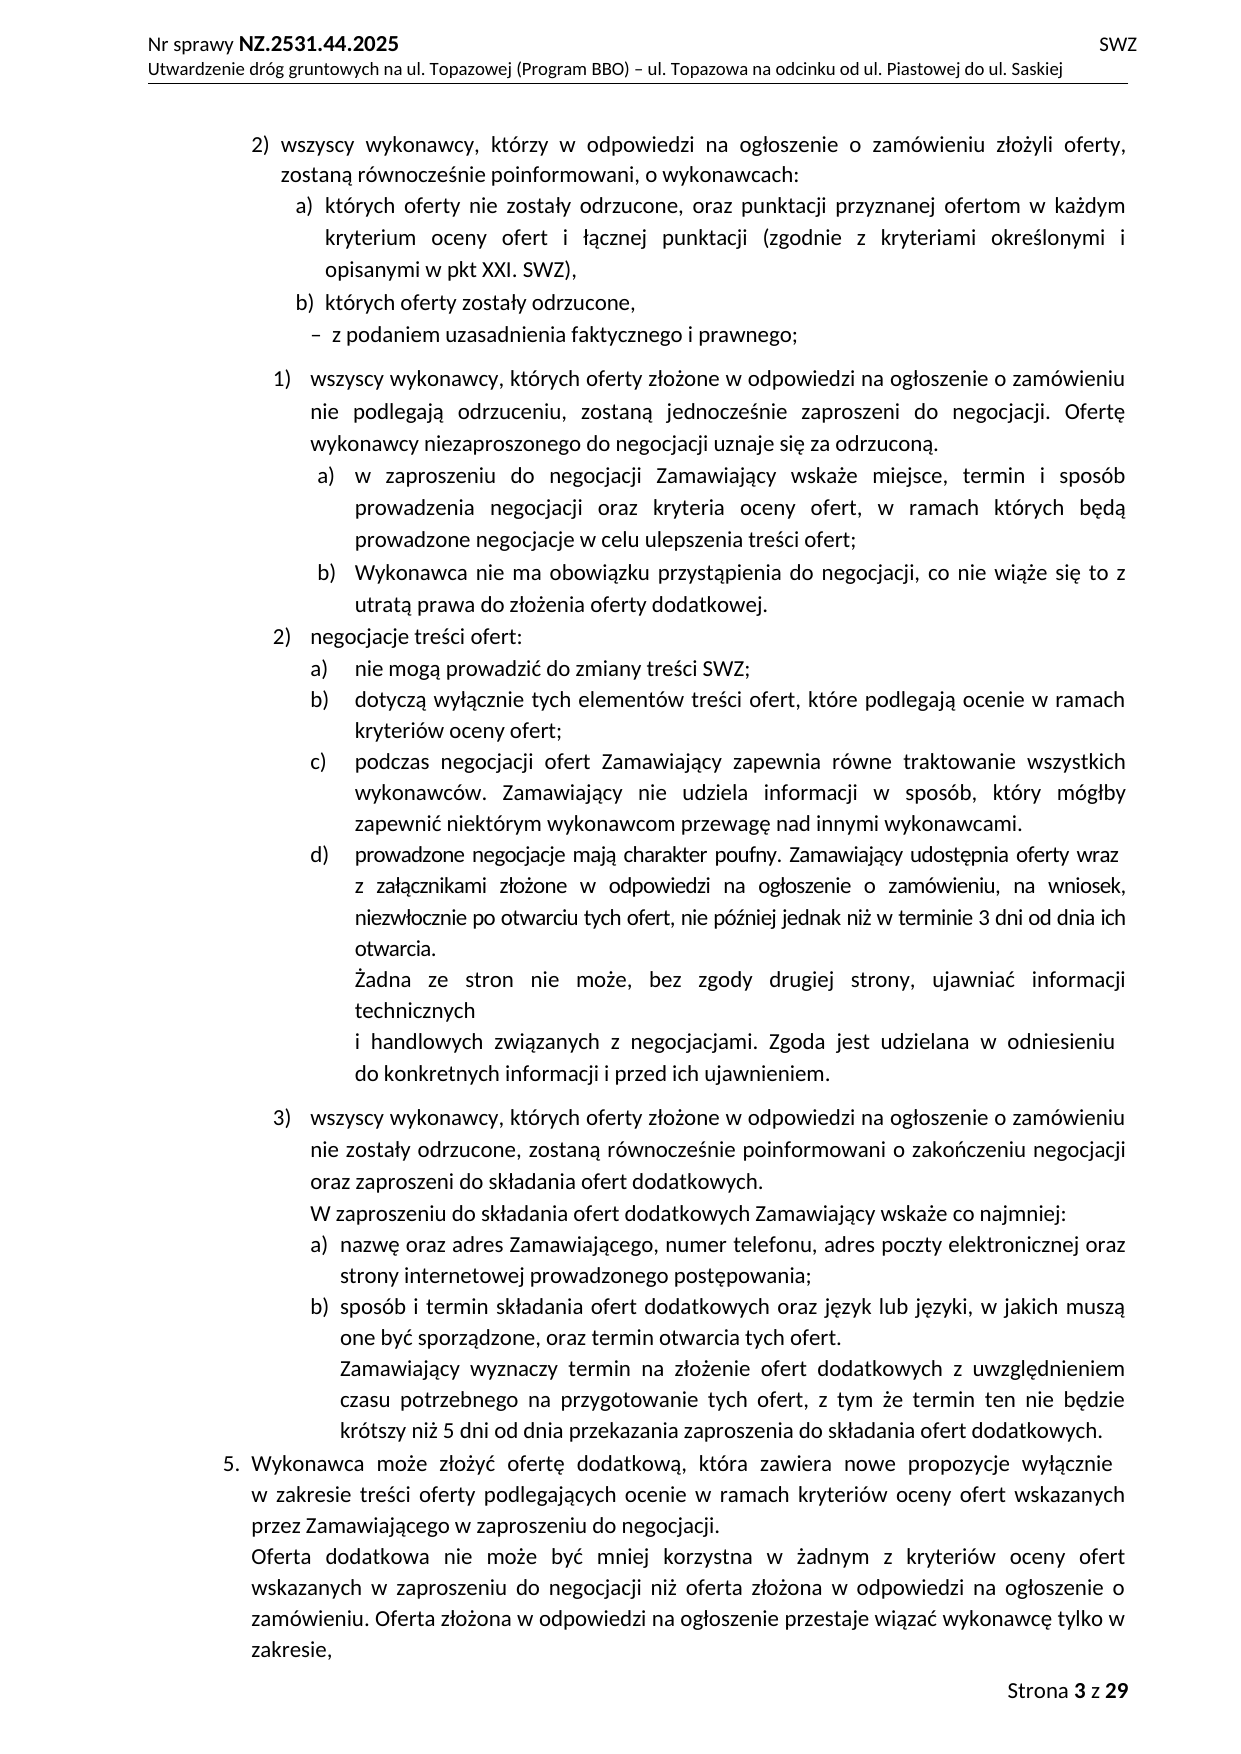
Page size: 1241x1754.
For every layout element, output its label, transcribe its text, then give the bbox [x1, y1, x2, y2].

text – z podaniem uzasadnienia faktycznego i prawnego; [310, 320, 1127, 348]
list wszyscy wykonawcy, których oferty złożone w odpowiedzi na ogłoszenie o zamówieniu nie zostały odrzucone, zostaną równocześnie poinformowani o zakończeniu negocjacji oraz zaproszeni do składania ofert dodatkowych. [273, 1103, 1127, 1195]
list wszyscy wykonawcy, których oferty złożone w odpowiedzi na ogłoszenie o zamówieniu nie podlegają odrzuceniu, zostaną jednocześnie zaproszeni do negocjacji. Ofertę wykonawcy niezaproszonego do negocjacji uznaje się za odrzuconą. [273, 364, 1127, 457]
text 5. Wykonawca może złożyć ofertę dodatkową, która zawiera nowe propozycje wyłącznie w zakresie treści oferty podlegających ocenie w ramach kryteriów oceny ofert wskazanych przez Zamawiającego w zaproszeniu do negocjacji. [223, 1449, 1127, 1539]
text Zamawiający wyznaczy termin na złożenie ofert dodatkowych z uwzględnieniem czasu potrzebnego na przygotowanie tych ofert, z tym że termin ten nie będzie krótszy niż 5 dni od dnia przekazania zaproszenia do składania ofert dodatkowych. [340, 1354, 1127, 1444]
text d) prowadzone negocjacje mają charakter poufny. Zamawiający udostępnia oferty wraz z załącznikami złożone w odpowiedzi na ogłoszenie o zamówieniu, na wniosek, niezwłocznie po otwarciu tych ofert, nie później jednak niż w terminie 3 dni od dnia ich otwarcia. [310, 841, 1127, 962]
text a) nie mogą prowadzić do zmiany treści SWZ; [310, 654, 1127, 682]
text b) sposób i termin składania ofert dodatkowych oraz język lub języki, w jakich muszą one być sporządzone, oraz termin otwarcia tych ofert. [310, 1292, 1127, 1351]
text W zaproszeniu do składania ofert dodatkowych Zamawiający wskaże co najmniej: [310, 1199, 1127, 1227]
list wszyscy wykonawcy, którzy w odpowiedzi na ogłoszenie o zamówieniu złożyli oferty, zostaną równocześnie poinformowani, o wykonawcach: [251, 130, 1127, 188]
text Żadna ze stron nie może, bez zgody drugiej strony, ujawniać informacji technicznych i handlowych związanych z negocjacjami. Zgoda jest udzielana w odniesieniu do konkretnych informacji i przed ich ujawnieniem. [354, 965, 1127, 1087]
text b) dotyczą wyłącznie tych elementów treści ofert, które podlegają ocenie w ramach kryteriów oceny ofert; [310, 685, 1127, 744]
list negocjacje treści ofert: [273, 622, 1127, 650]
list w zaproszeniu do negocjacji Zamawiający wskaże miejsce, termin i sposób prowadzenia negocjacji oraz kryteria oceny ofert, w ramach których będą prowadzone negocjacje w celu ulepszenia treści ofert; [317, 461, 1127, 553]
text a) nazwę oraz adres Zamawiającego, numer telefonu, adres poczty elektronicznej oraz strony internetowej prowadzonego postępowania; [310, 1230, 1127, 1289]
list Wykonawca nie ma obowiązku przystąpienia do negocjacji, co nie wiąże się to z utratą prawa do złożenia oferty dodatkowej. [317, 558, 1127, 618]
text b) których oferty zostały odrzucone, [295, 288, 1127, 316]
text a) których oferty nie zostały odrzucone, oraz punktacji przyznanej ofertom w każdym kryterium oceny ofert i łącznej punktacji (zgodnie z kryteriami określonymi i opisanymi w pkt XXI. SWZ), [295, 191, 1127, 283]
text c) podczas negocjacji ofert Zamawiający zapewnia równe traktowanie wszystkich wykonawców. Zamawiający nie udziela informacji w sposób, który mógłby zapewnić niektórym wykonawcom przewagę nad innymi wykonawcami. [310, 747, 1127, 837]
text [251, 1542, 1127, 1663]
